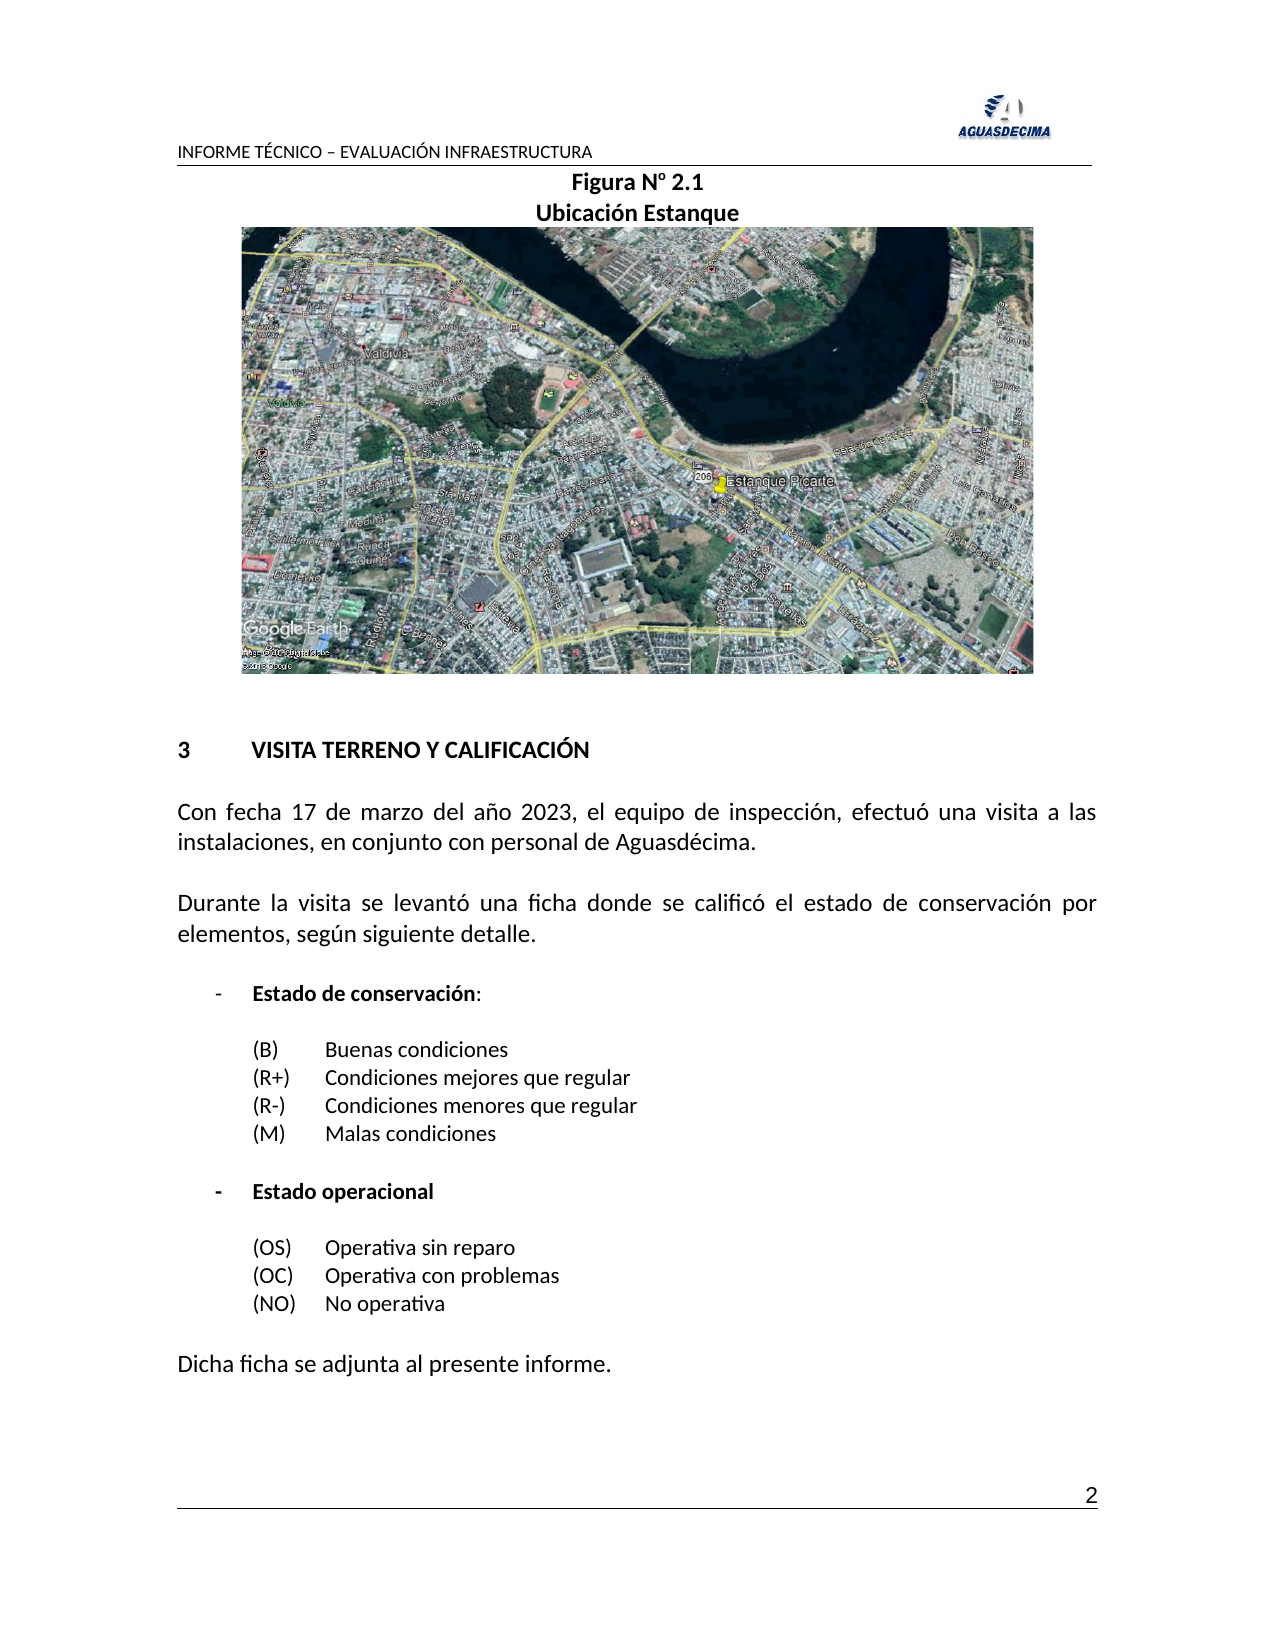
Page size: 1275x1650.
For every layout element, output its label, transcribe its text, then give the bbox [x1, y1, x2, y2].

list (R-) Condiciones menores que regular [252, 1091, 1098, 1119]
text Ubicación Estanque [177, 197, 1098, 227]
picture [944, 73, 1069, 159]
text Durante la visita se levantó una ficha donde se calificó el estado de conservación por elementos, según siguiente detalle. [177, 887, 1098, 948]
list (R+) Condiciones mejores que regular [252, 1063, 1098, 1091]
subtitle VISITA TERRENO Y CALIFICACIÓN [177, 734, 1098, 765]
text Dicha ficha se adjunta al presente informe. [177, 1348, 1098, 1378]
list (B) Buenas condiciones [252, 1035, 1098, 1063]
list (OS) Operativa sin reparo [252, 1233, 1098, 1261]
list (OC) Operativa con problemas [252, 1261, 1098, 1289]
picture [241, 227, 1034, 674]
list (NO) No operativa [252, 1289, 1098, 1317]
text Con fecha 17 de marzo del año 2023, el equipo de inspección, efectuó una visita a las instalaciones, en conjunto con personal de Aguasdécima. [177, 796, 1098, 857]
text Figura No 2.1 [177, 166, 1098, 197]
list Estado de conservación: [215, 979, 1098, 1007]
list Estado operacional [215, 1177, 1098, 1205]
list (M) Malas condiciones [252, 1119, 1098, 1147]
